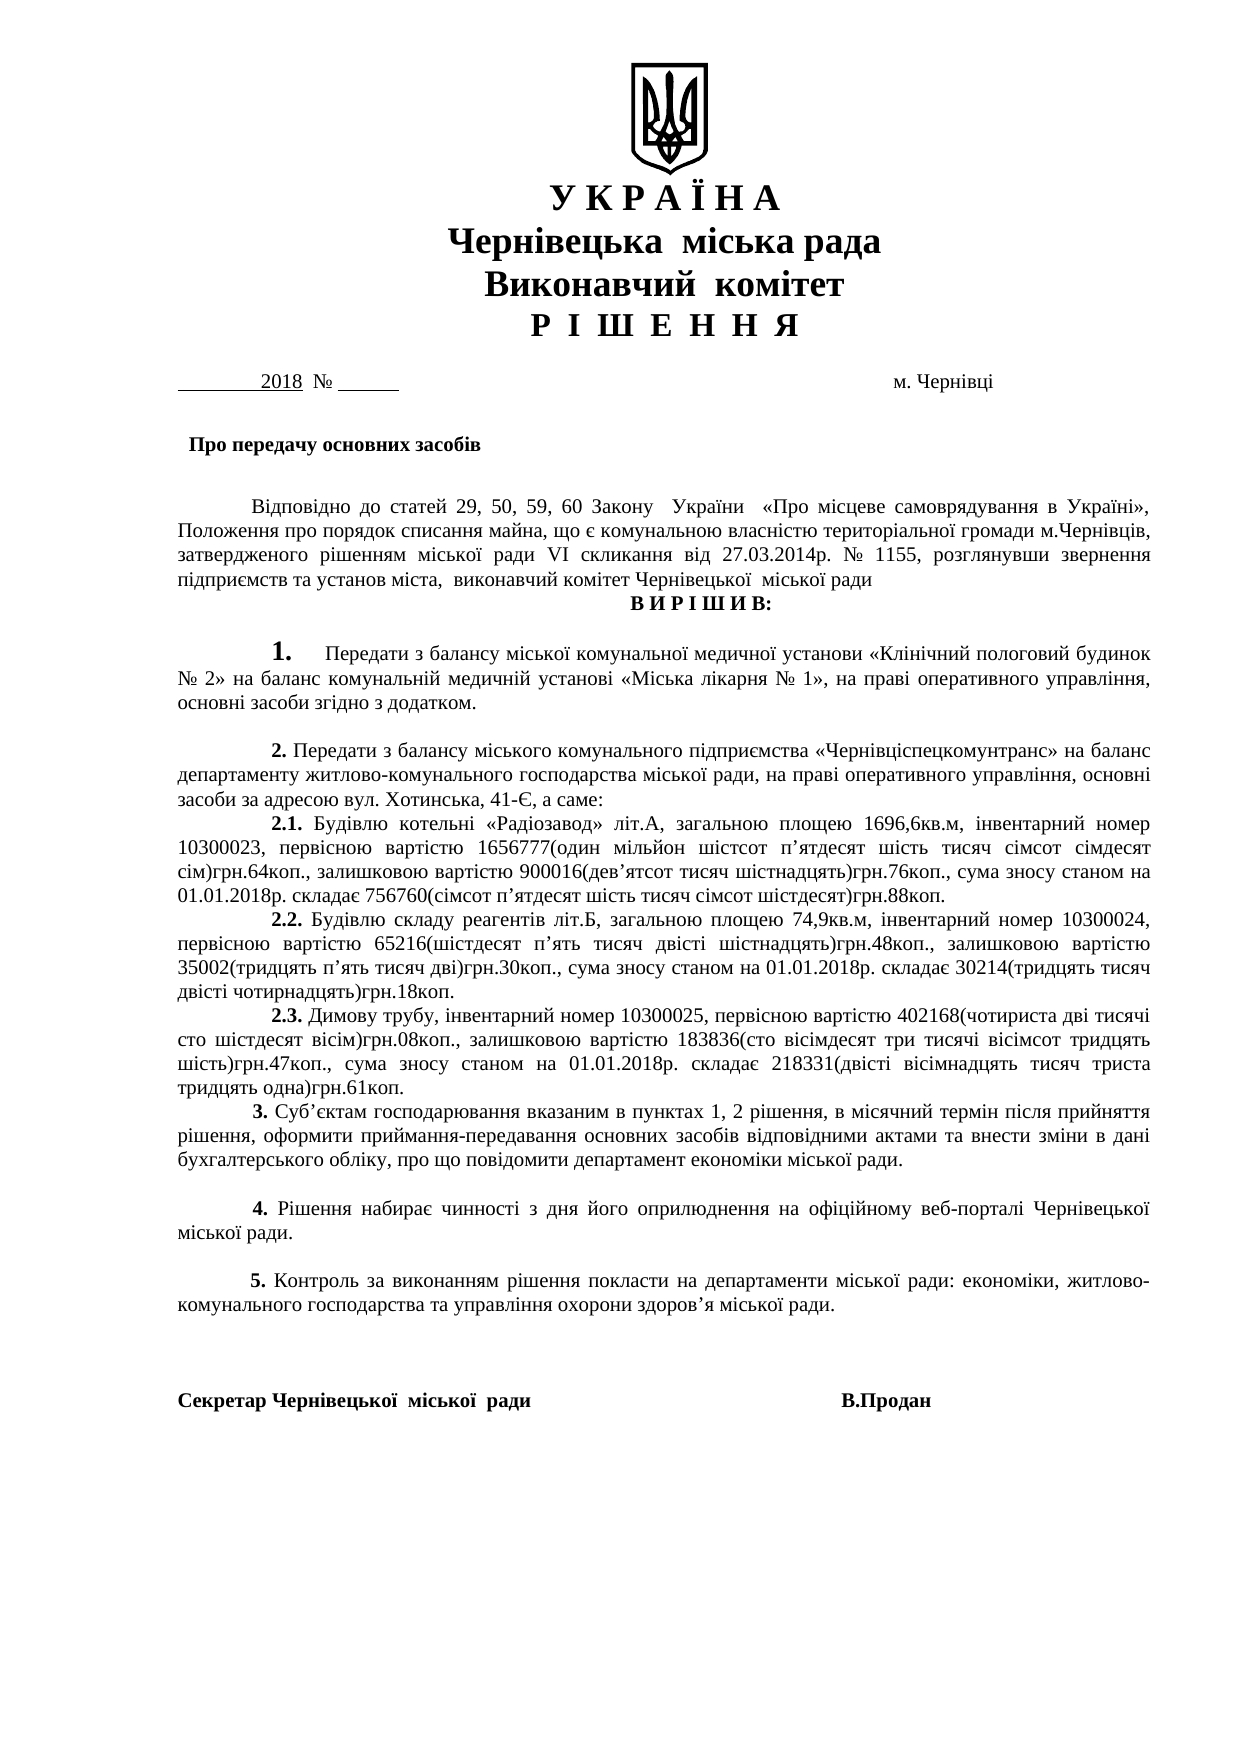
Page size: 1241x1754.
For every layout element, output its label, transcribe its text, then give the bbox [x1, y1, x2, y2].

subtitle Виконавчий комітет [177, 262, 1152, 305]
text 1. Передати з балансу міської комунальної медичної установи «Клінічний пологовий будинок № 2» на баланс комунальній медичній установі «Міська лікарня № 1», на праві оперативного управління, основні засоби згідно з додатком. [177, 634, 1152, 714]
text 2.1. Будівлю котельні «Радіозавод» літ.А, загальною площею 1696,6кв.м, інвентарний номер 10300023, первісною вартістю 1656777(один мільйон шістсот п’ятдесят шість тисяч сімсот сімдесят сім)грн.64коп., залишковою вартістю 900016(дев’ятсот тисяч шістнадцять)грн.76коп., сума зносу станом на 01.01.2018р. складає 756760(сімсот п’ятдесят шість тисяч сімсот шістдесят)грн.88коп. [177, 811, 1152, 907]
text Відповідно до статей 29, 50, 59, 60 Закону України «Про місцеве самоврядування в Україні», Положення про порядок списання майна, що є комунальною власністю територіальної громади м.Чернівців, затвердженого рішенням міської ради VI скликання від 27.03.2014р. № 1155, розглянувши звернення підприємств та установ міста, виконавчий комітет Чернівецької міської ради [177, 494, 1152, 591]
text 4. Рішення набирає чинності з дня його оприлюднення на офіційному веб-порталі Чернівецької міської ради. [177, 1196, 1152, 1244]
text 2.2. Будівлю складу реагентів літ.Б, загальною площею 74,9кв.м, інвентарний номер 10300024, первісною вартістю 65216(шістдесят п’ять тисяч двісті шістнадцять)грн.48коп., залишковою вартістю 35002(тридцять п’ять тисяч дві)грн.30коп., сума зносу станом на 01.01.2018р. складає 30214(тридцять тисяч двісті чотирнадцять)грн.18коп. [177, 907, 1152, 1003]
text 5. Контроль за виконанням рішення покласти на департаменти міської ради: економіки, житлово-комунального господарства та управління охорони здоров’я міської ради. [177, 1268, 1152, 1316]
text Чернівецька міська рада [177, 218, 1152, 262]
text 2.3. Димову трубу, інвентарний номер 10300025, первісною вартістю 402168(чотириста дві тисячі сто шістдесят вісім)грн.08коп., залишковою вартістю 183836(сто вісімдесят три тисячі вісімсот тридцять шість)грн.47коп., сума зносу станом на 01.01.2018р. складає 218331(двісті вісімнадцять тисяч триста тридцять одна)грн.61коп. [177, 1003, 1152, 1099]
text 2. Передати з балансу міського комунального підприємства «Чернівціспецкомунтранс» на баланс департаменту житлово-комунального господарства міської ради, на праві оперативного управління, основні засоби за адресою вул. Хотинська, 41-Є, а саме: [177, 738, 1152, 811]
text У К Р А Ї Н А [177, 175, 1152, 218]
text В И Р І Ш И В: [177, 591, 1152, 614]
text 3. Суб’єктам господарювання вказаним в пунктах 1, 2 рішення, в місячний термін після прийняття рішення, оформити приймання-передавання основних засобів відповідними актами та внести зміни в дані бухгалтерського обліку, про що повідомити департамент економіки міської ради. [177, 1099, 1152, 1171]
text 2018 № м. Чернівці [177, 369, 1152, 393]
table_header Про передачу основних засобів [177, 432, 720, 456]
text Секретар Чернівецької міської ради В.Продан [177, 1388, 1152, 1412]
subtitle Р І Ш Е Н Н Я [177, 305, 1152, 343]
